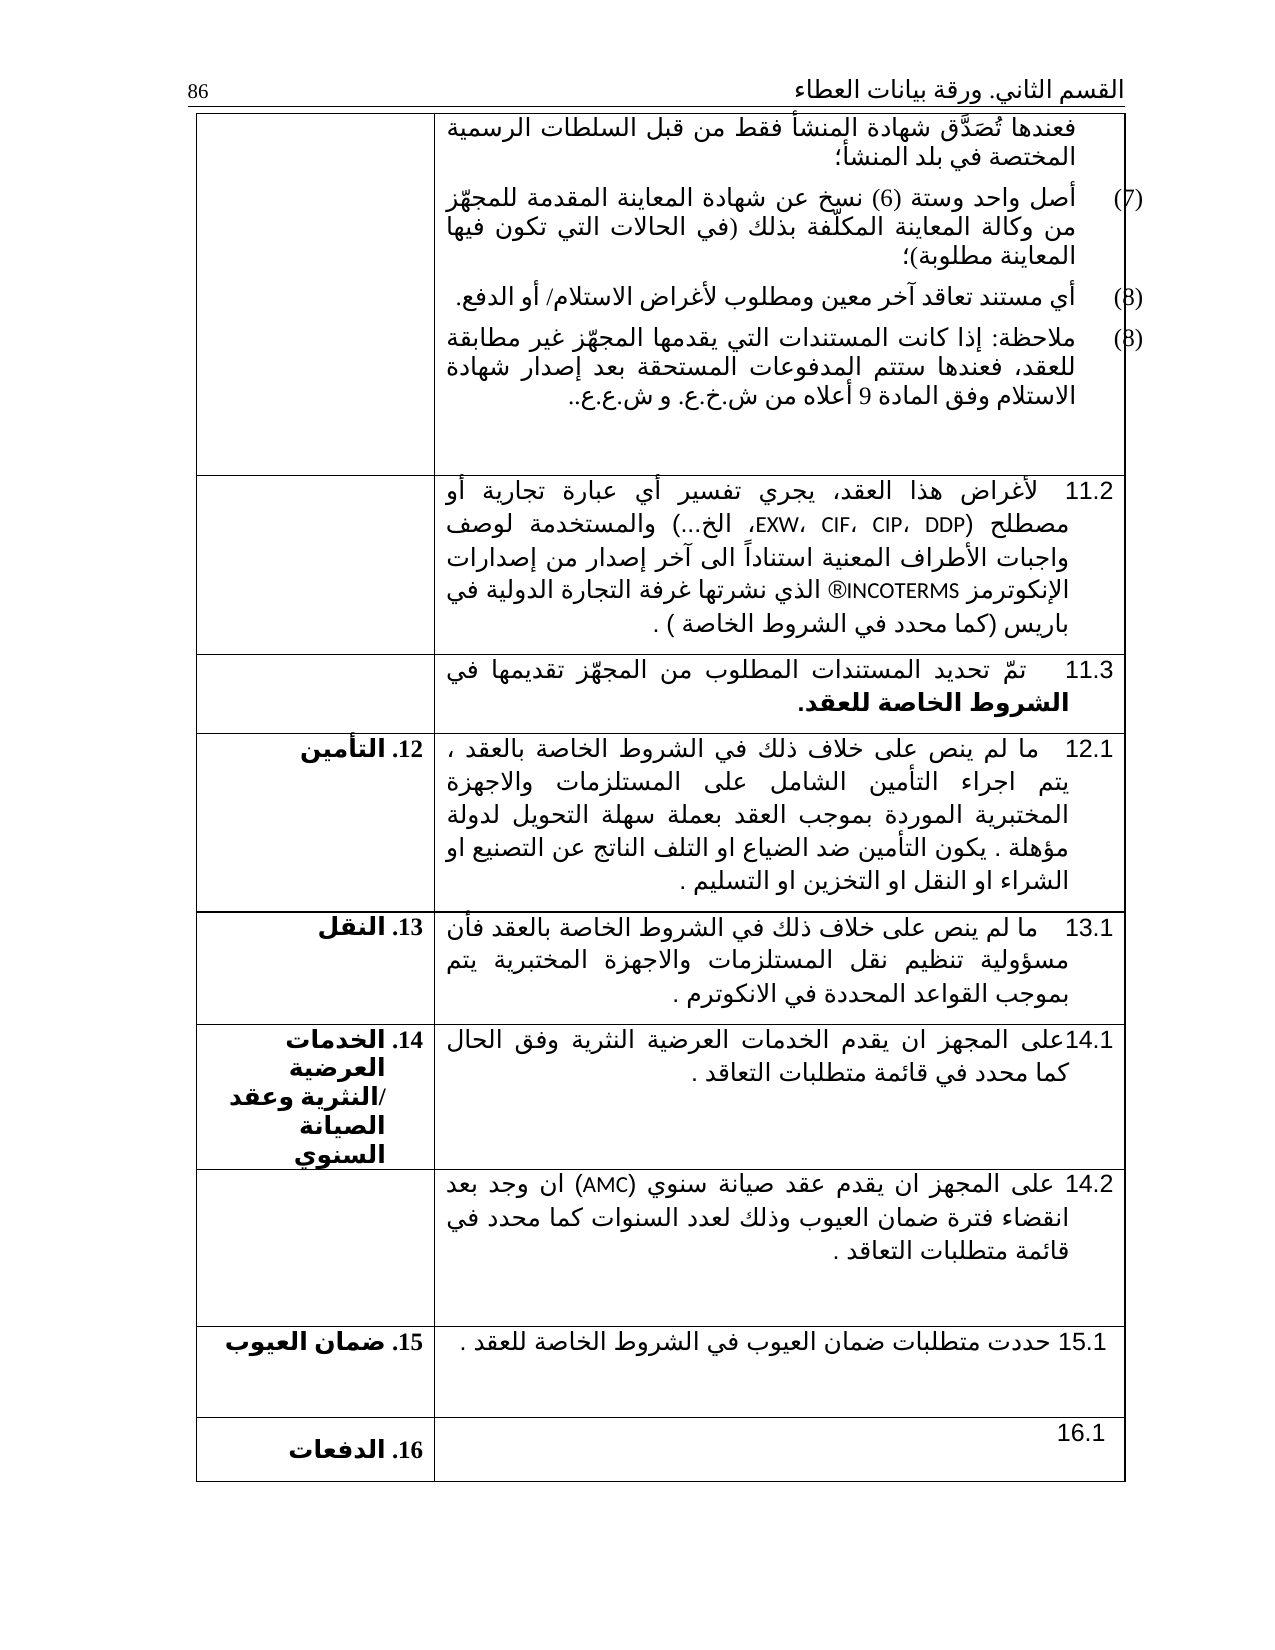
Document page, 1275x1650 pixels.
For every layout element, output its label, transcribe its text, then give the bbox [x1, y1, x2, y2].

table_cell 14.1على المجهز ان يقدم الخدمات العرضية النثرية وفق الحال كما محدد في قائمة متطلبات التعاقد . [435, 1025, 1124, 1168]
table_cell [197, 114, 434, 475]
table_cell 13. النقل [197, 913, 434, 1024]
table_cell 12. التأمين [197, 734, 434, 911]
table_cell 15.1 حددت متطلبات ضمان العيوب في الشروط الخاصة للعقد . [435, 1327, 1124, 1417]
table_cell [197, 476, 434, 654]
table_cell 16. الدفعات [197, 1418, 434, 1481]
table_cell 15. ضمان العيوب [197, 1327, 434, 1417]
table_cell 12.1 ما لم ينص على خلاف ذلك في الشروط الخاصة بالعقد ، يتم اجراء التأمين الشامل على المستلزمات والاجهزة المختبرية الموردة بموجب العقد بعملة سهلة التحويل لدولة مؤهلة . يكون التأمين ضد الضياع او التلف الناتج عن التصنيع او الشراء او النقل او التخزين او التسليم . [435, 734, 1124, 911]
table_cell 11.3 تمّ تحديد المستندات المطلوب من المجهّز تقديمها في الشروط الخاصة للعقد. [435, 655, 1124, 733]
table_cell 13.1 ما لم ينص على خلاف ذلك في الشروط الخاصة بالعقد فأن مسؤولية تنظيم نقل المستلزمات والاجهزة المختبرية يتم بموجب القواعد المحددة في الانكوترم . [435, 913, 1124, 1024]
table_cell [197, 1170, 434, 1326]
table_cell 14.2 على المجهز ان يقدم عقد صيانة سنوي (AMC) ان وجد بعد انقضاء فترة ضمان العيوب وذلك لعدد السنوات كما محدد في قائمة متطلبات التعاقد . [435, 1170, 1124, 1326]
table_cell [197, 655, 434, 733]
table_cell 11.2 لأغراض هذا العقد، يجري تفسير أي عبارة تجارية أو مصطلح (EXW، CIF، CIP، DDP، الخ...) والمستخدمة لوصف واجبات الأطراف المعنية استناداً الى آخر إصدار من إصدارات الإنكوترمز INCOTERMS® الذي نشرتها غرفة التجارة الدولية في باريس (كما محدد في الشروط الخاصة ) . [435, 476, 1124, 654]
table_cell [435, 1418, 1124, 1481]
